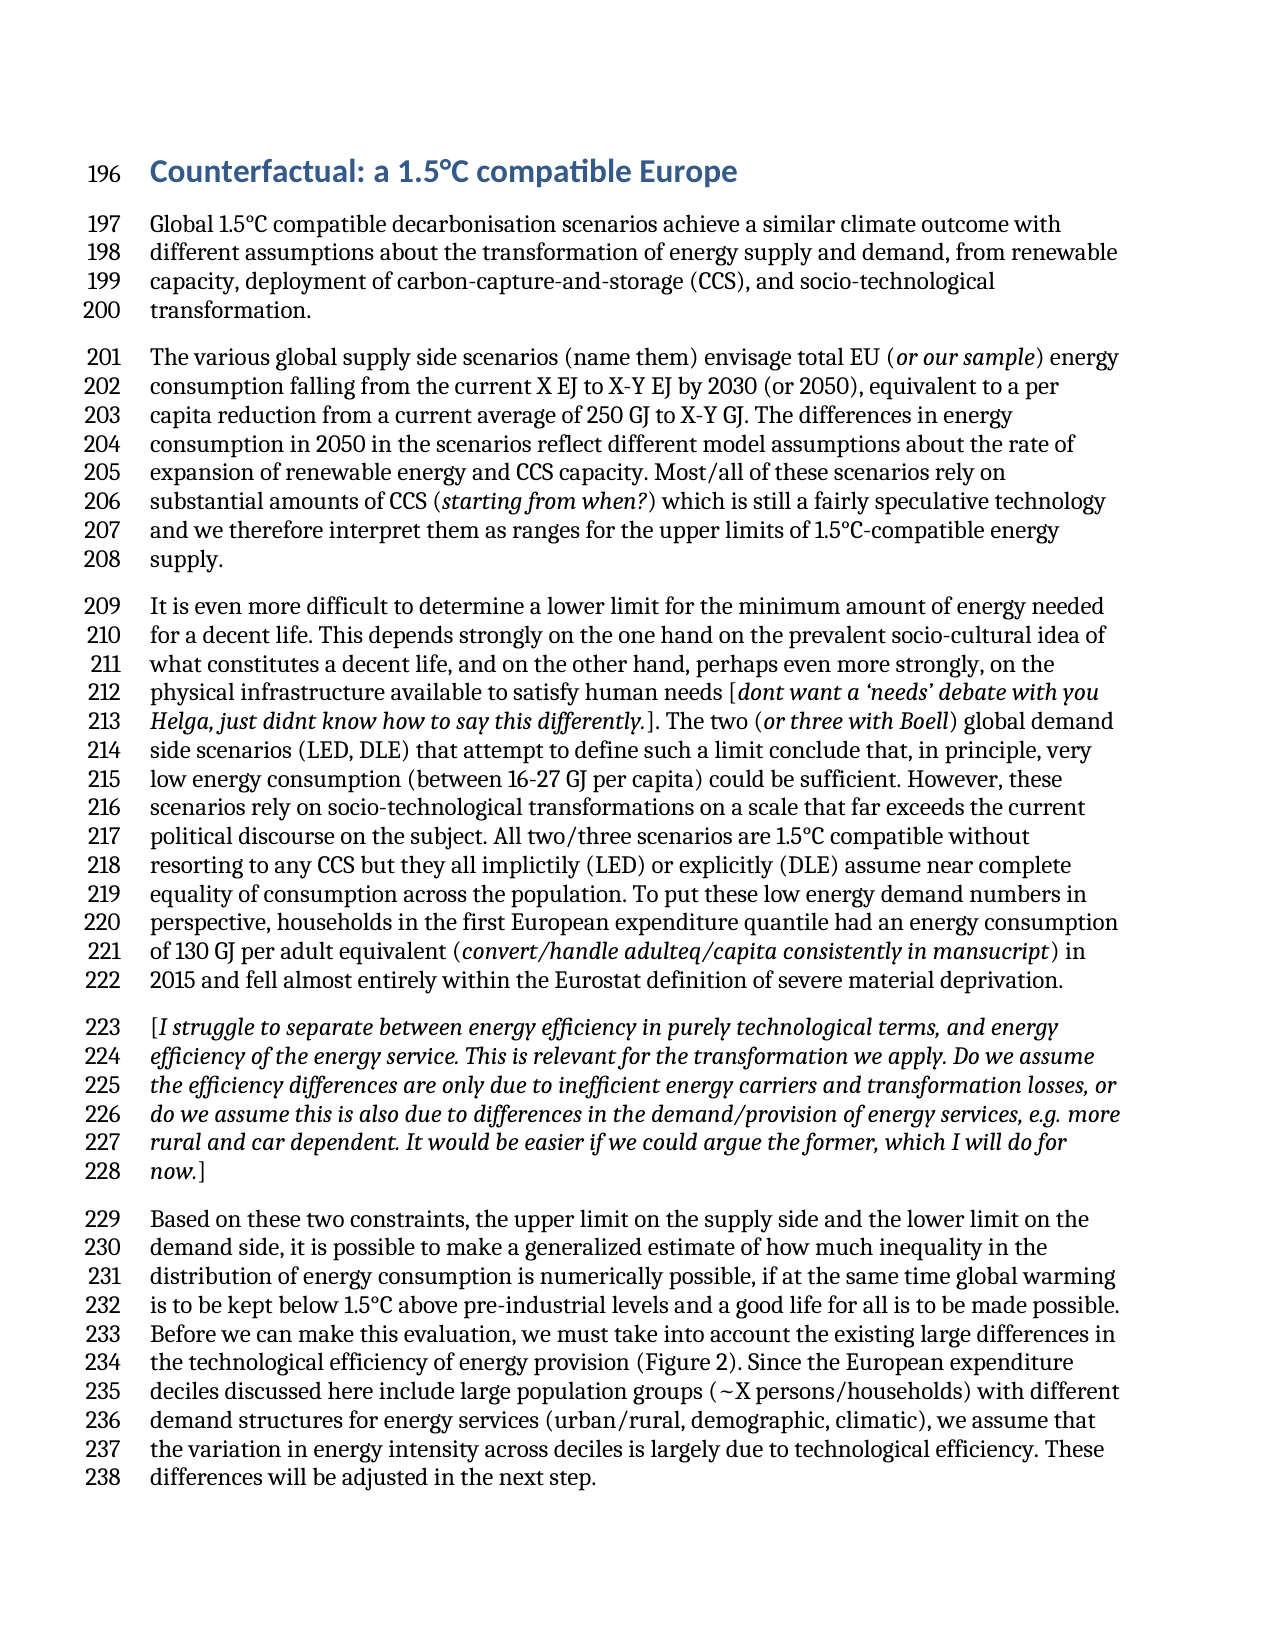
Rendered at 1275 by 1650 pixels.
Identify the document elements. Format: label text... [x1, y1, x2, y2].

subtitle Counterfactual: a 1.5°C compatible Europe [150, 150, 1125, 191]
text [I struggle to separate between energy efficiency in purely technological terms, and energy efficiency of the energy service. This is relevant for the transformation we apply. Do we assume the efficiency differences are only due to inefficient energy carriers and transformation losses, or do we assume this is also due to differences in the demand/provision of energy services, e.g. more rural and car dependent. It would be easier if we could argue the former, which I will do for now.] [150, 1013, 1125, 1186]
text It is even more difficult to determine a lower limit for the minimum amount of energy needed for a decent life. This depends strongly on the one hand on the prevalent socio-cultural idea of what constitutes a decent life, and on the other hand, perhaps even more strongly, on the physical infrastructure available to satisfy human needs [dont want a ‘needs’ debate with you Helga, just didnt know how to say this differently.]. The two (or three with Boell) global demand side scenarios (LED, DLE) that attempt to define such a limit conclude that, in principle, very low energy consumption (between 16-27 GJ per capita) could be sufficient. However, these scenarios rely on socio-technological transformations on a scale that far exceeds the current political discourse on the subject. All two/three scenarios are 1.5°C compatible without resorting to any CCS but they all implictily (LED) or explicitly (DLE) assume near complete equality of consumption across the population. To put these low energy demand numbers in perspective, households in the first European expenditure quantile had an energy consumption of 130 GJ per adult equivalent (convert/handle adulteq/capita consistently in mansucript) in 2015 and fell almost entirely within the Eurostat definition of severe material deprivation. [150, 592, 1125, 994]
text Global 1.5°C compatible decarbonisation scenarios achieve a similar climate outcome with different assumptions about the transformation of energy supply and demand, from renewable capacity, deployment of carbon-capture-and-storage (CCS), and socio-technological transformation. [150, 209, 1125, 324]
text The various global supply side scenarios (name them) envisage total EU (or our sample) energy consumption falling from the current X EJ to X-Y EJ by 2030 (or 2050), equivalent to a per capita reduction from a current average of 250 GJ to X-Y GJ. The differences in energy consumption in 2050 in the scenarios reflect different model assumptions about the rate of expansion of renewable energy and CCS capacity. Most/all of these scenarios rely on substantial amounts of CCS (starting from when?) which is still a fairly speculative technology and we therefore interpret them as ranges for the upper limits of 1.5°C-compatible energy supply. [150, 343, 1125, 573]
text Based on these two constraints, the upper limit on the supply side and the lower limit on the demand side, it is possible to make a generalized estimate of how much inequality in the distribution of energy consumption is numerically possible, if at the same time global warming is to be kept below 1.5°C above pre-industrial levels and a good life for all is to be made possible. Before we can make this evaluation, we must take into account the existing large differences in the technological efficiency of energy provision (Figure 2). Since the European expenditure deciles discussed here include large population groups (~X persons/households) with different demand structures for energy services (urban/rural, demographic, climatic), we assume that the variation in energy intensity across deciles is largely due to technological efficiency. These differences will be adjusted in the next step. [150, 1204, 1125, 1492]
